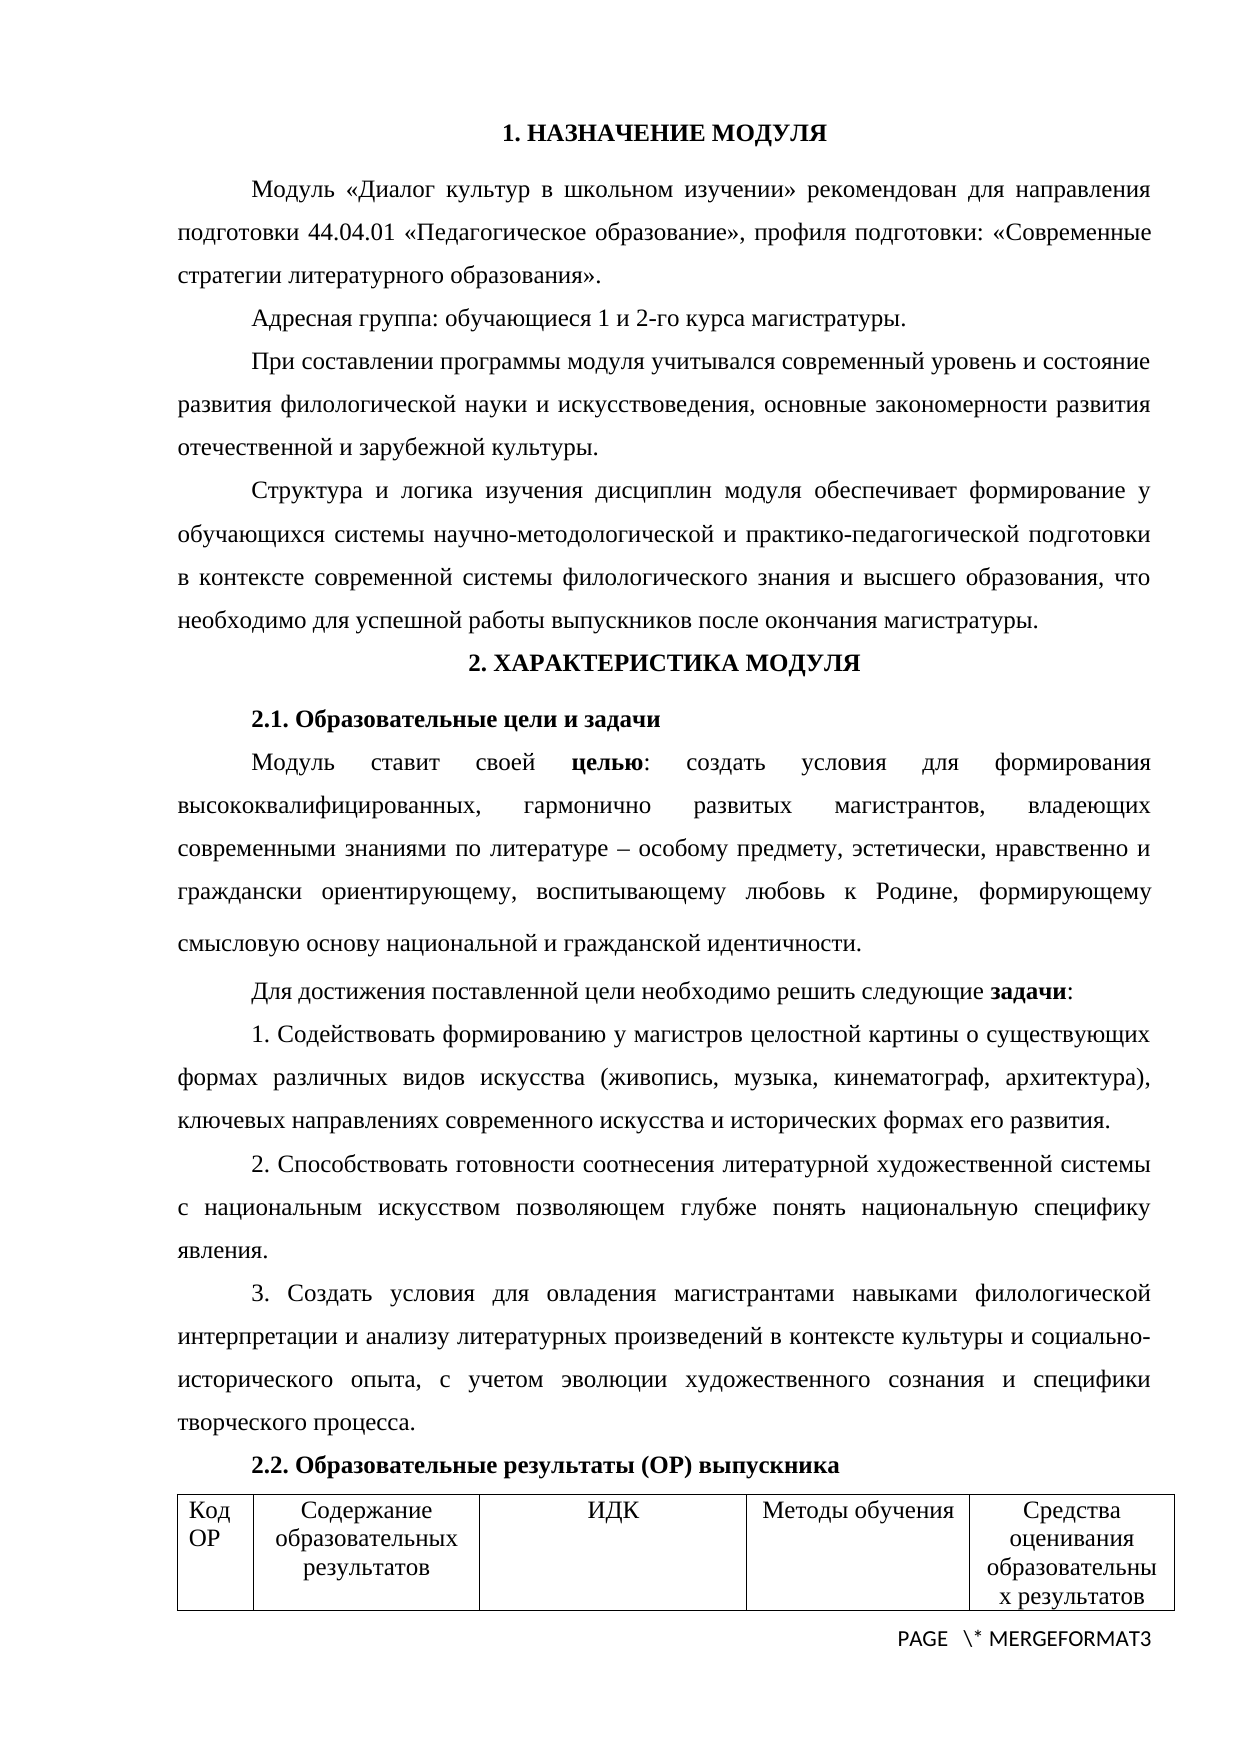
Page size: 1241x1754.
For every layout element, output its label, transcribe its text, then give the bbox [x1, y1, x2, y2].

table_header Содержание образовательных результатов [254, 1495, 479, 1610]
text Модуль «Диалог культур в школьном изучении» рекомендован для направления подготовки 44.04.01 «Педагогическое образование», профиля подготовки: «Современные стратегии литературного образования». [177, 174, 1152, 289]
text Адресная группа: обучающиеся 1 и 2-го курса магистратуры. [177, 303, 1152, 332]
text 2. ХАРАКТЕРИСТИКА МОДУЛЯ [177, 648, 1152, 677]
text 1. Содействовать формированию у магистров целостной картины о существующих формах различных видов искусства (живопись, музыка, кинематограф, архитектура), ключевых направлениях современного искусства и исторических формах его развития. [177, 1019, 1152, 1134]
table_header Код ОР [178, 1495, 253, 1610]
table_header Методы обучения [747, 1495, 969, 1610]
table_header Средства оценивания образовательных результатов [970, 1495, 1174, 1610]
text Модуль ставит своей целью: создать условия для формирования высококвалифицированных, гармонично развитых магистрантов, владеющих современными знаниями по литературе – особому предмету, эстетически, нравственно и граждански ориентирующему, воспитывающему любовь к Родине, формирующему смысловую основу национальной и гражданской идентичности. [177, 747, 1152, 958]
text При составлении программы модуля учитывался современный уровень и состояние развития филологической науки и искусствоведения, основные закономерности развития отечественной и зарубежной культуры. [177, 346, 1152, 461]
text 3. Создать условия для овладения магистрантами навыками филологической интерпретации и анализу литературных произведений в контексте культуры и социально-исторического опыта, с учетом эволюции художественного сознания и специфики творческого процесса. [177, 1278, 1152, 1436]
text 2. Способствовать готовности соотнесения литературной художественной системы с национальным искусством позволяющем глубже понять национальную специфику явления. [177, 1149, 1152, 1264]
text Структура и логика изучения дисциплин модуля обеспечивает формирование у обучающихся системы научно-методологической и практико-педагогической подготовки в контексте современной системы филологического знания и высшего образования, что необходимо для успешной работы выпускников после окончания магистратуры. [177, 476, 1152, 634]
text Для достижения поставленной цели необходимо решить следующие задачи: [177, 976, 1152, 1005]
text 2.2. Образовательные результаты (ОР) выпускника [177, 1451, 1152, 1479]
text 1. назначение модуля [177, 118, 1152, 147]
text 2.1. Образовательные цели и задачи [177, 704, 1152, 732]
table_header ИДК [480, 1495, 746, 1610]
